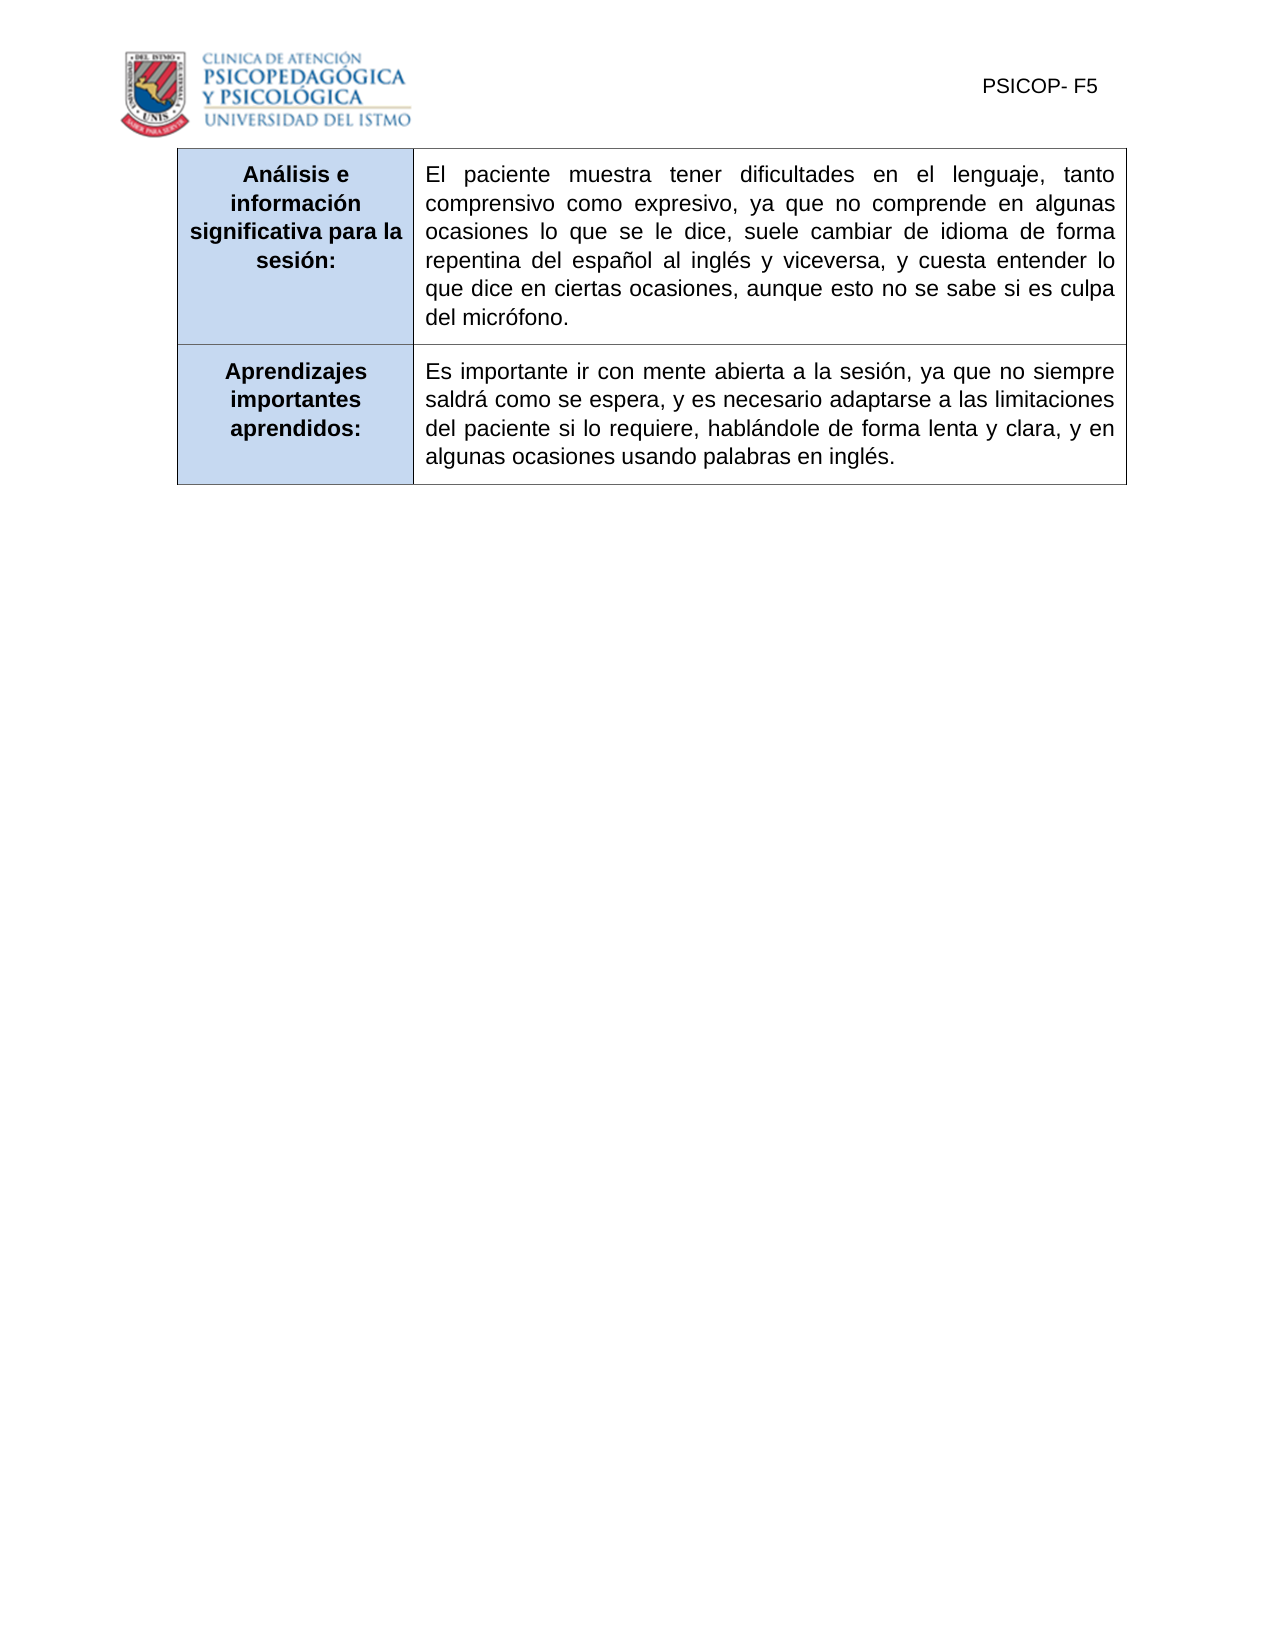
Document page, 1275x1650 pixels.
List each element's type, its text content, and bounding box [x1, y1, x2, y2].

table_cell El paciente muestra tener dificultades en el lenguaje, tanto comprensivo como expresivo, ya que no comprende en algunas ocasiones lo que se le dice, suele cambiar de idioma de forma repentina del español al inglés y viceversa, y cuesta entender lo que dice en ciertas ocasiones, aunque esto no se sabe si es culpa del micrófono. [414, 149, 1126, 344]
table_cell Análisis e información significativa para la sesión: [178, 149, 413, 344]
table_cell Aprendizajes importantes aprendidos: [178, 345, 413, 484]
picture [65, 20, 437, 148]
table_cell Es importante ir con mente abierta a la sesión, ya que no siempre saldrá como se espera, y es necesario adaptarse a las limitaciones del paciente si lo requiere, hablándole de forma lenta y clara, y en algunas ocasiones usando palabras en inglés. [414, 345, 1126, 484]
